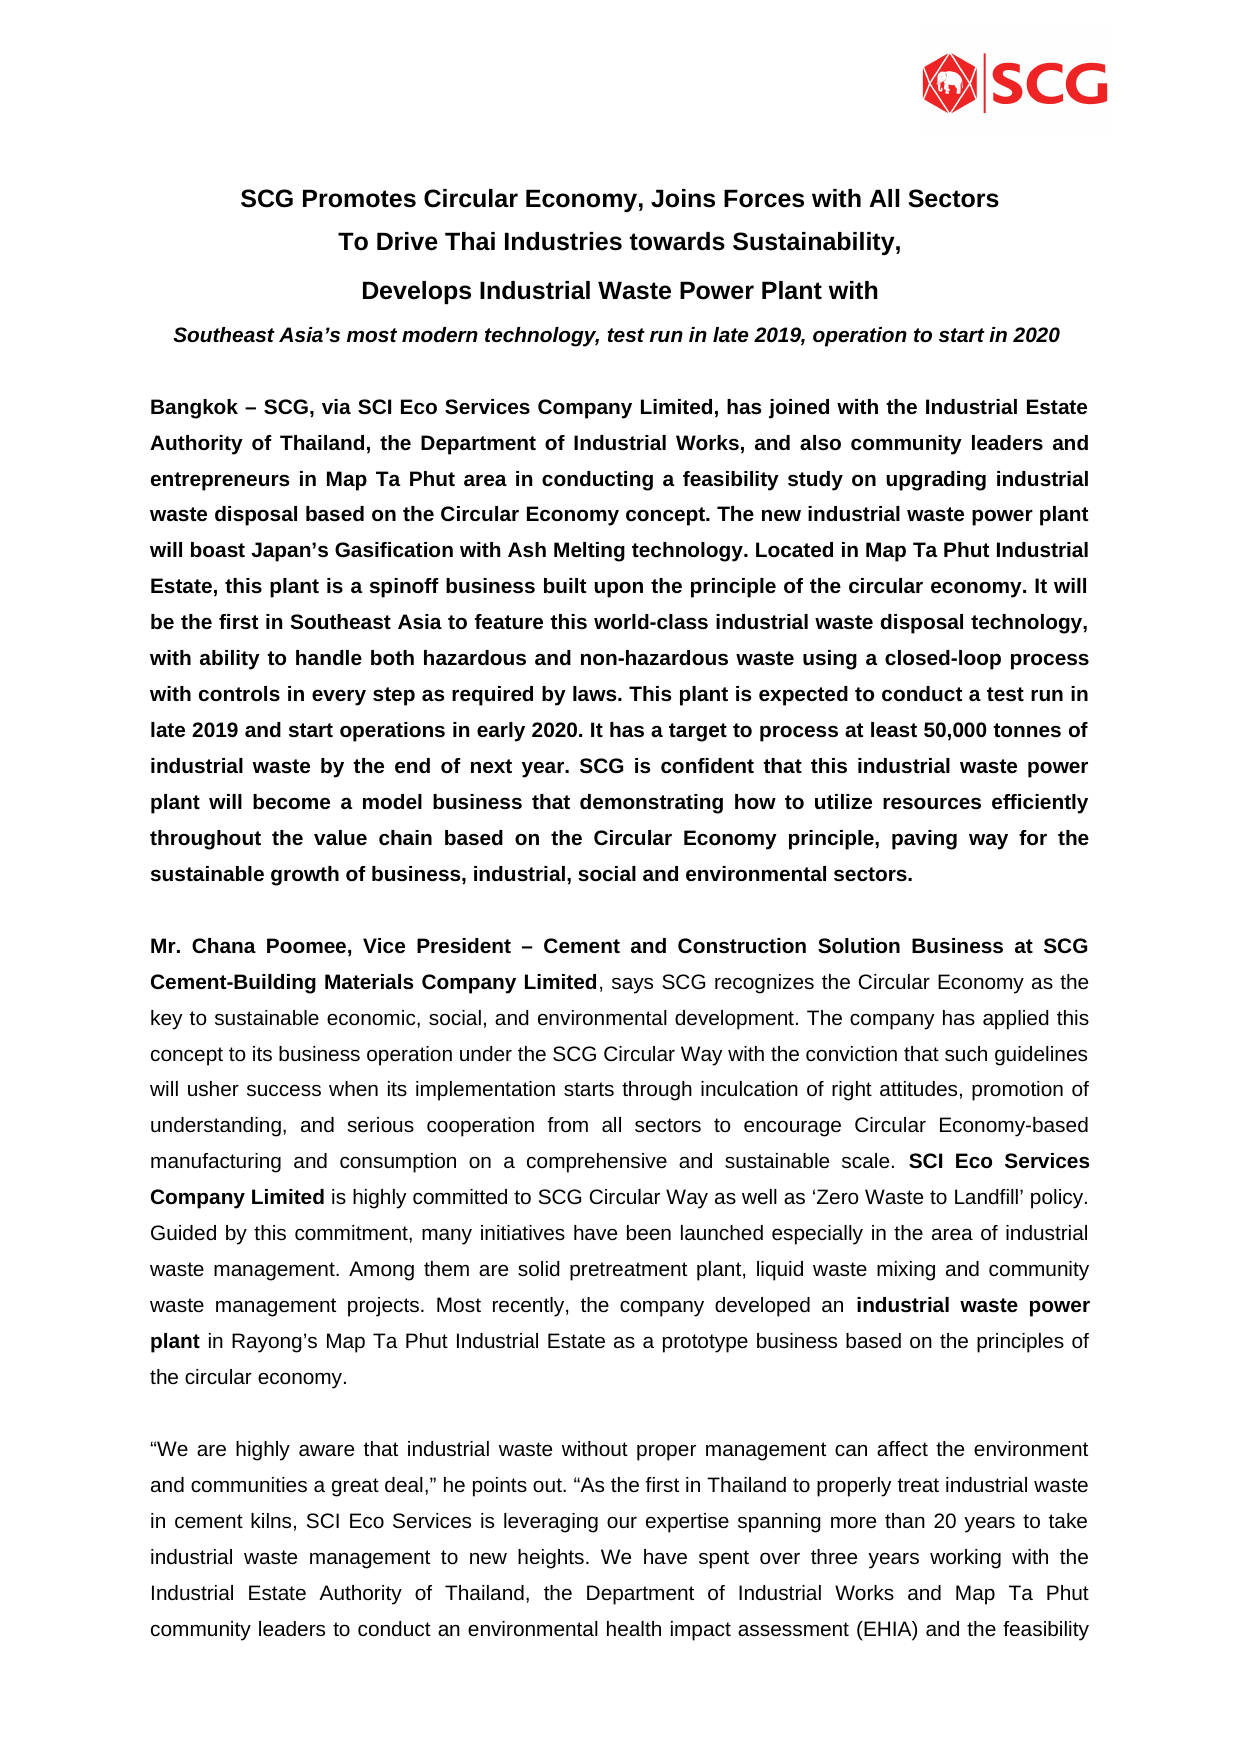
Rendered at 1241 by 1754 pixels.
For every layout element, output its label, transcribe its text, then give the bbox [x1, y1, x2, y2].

text To Drive Thai Industries towards Sustainability, Develops Industrial Waste Power Plant with [150, 227, 1090, 306]
picture [918, 26, 1109, 134]
text Bangkok – SCG, via SCI Eco Services Company Limited, has joined with the Industrial Estate Authority of Thailand, the Department of Industrial Works, and also community leaders and entrepreneurs in Map Ta Phut area in conducting a feasibility study on upgrading industrial waste disposal based on the Circular Economy concept. The new industrial waste power plant will boast Japan’s Gasification with Ash Melting technology. Located in Map Ta Phut Industrial Estate, this plant is a spinoff business built upon the principle of the circular economy. It will be the first in Southeast Asia to feature this world-class industrial waste disposal technology, with ability to handle both hazardous and non-hazardous waste using a closed-loop process with controls in every step as required by laws. This plant is expected to conduct a test run in late 2019 and start operations in early 2020. It has a target to process at least 50,000 tonnes of industrial waste by the end of next year. SCG is confident that this industrial waste power plant will become a model business that demonstrating how to utilize resources efficiently throughout the value chain based on the Circular Economy principle, paving way for the sustainable growth of business, industrial, social and environmental sectors. [150, 394, 1090, 886]
text Mr. Chana Poomee, Vice President – Cement and Construction Solution Business at SCG Cement-Building Materials Company Limited, says SCG recognizes the Circular Economy as the key to sustainable economic, social, and environmental development. The company has applied this concept to its business operation under the SCG Circular Way with the conviction that such guidelines will usher success when its implementation starts through inculcation of right attitudes, promotion of understanding, and serious cooperation from all sectors to encourage Circular Economy-based manufacturing and consumption on a comprehensive and sustainable scale. SCI Eco Services Company Limited is highly committed to SCG Circular Way as well as ‘Zero Waste to Landfill’ policy. Guided by this commitment, many initiatives have been launched especially in the area of industrial waste management. Among them are solid pretreatment plant, liquid waste mixing and community waste management projects. Most recently, the company developed an industrial waste power plant in Rayong’s Map Ta Phut Industrial Estate as a prototype business based on the principles of the circular economy. [150, 933, 1090, 1389]
text SCG Promotes Circular Economy, Joins Forces with All Sectors [150, 184, 1090, 212]
text Southeast Asia’s most modern technology, test run in late 2019, operation to start in 2020 [150, 323, 1090, 347]
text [150, 1437, 1090, 1640]
